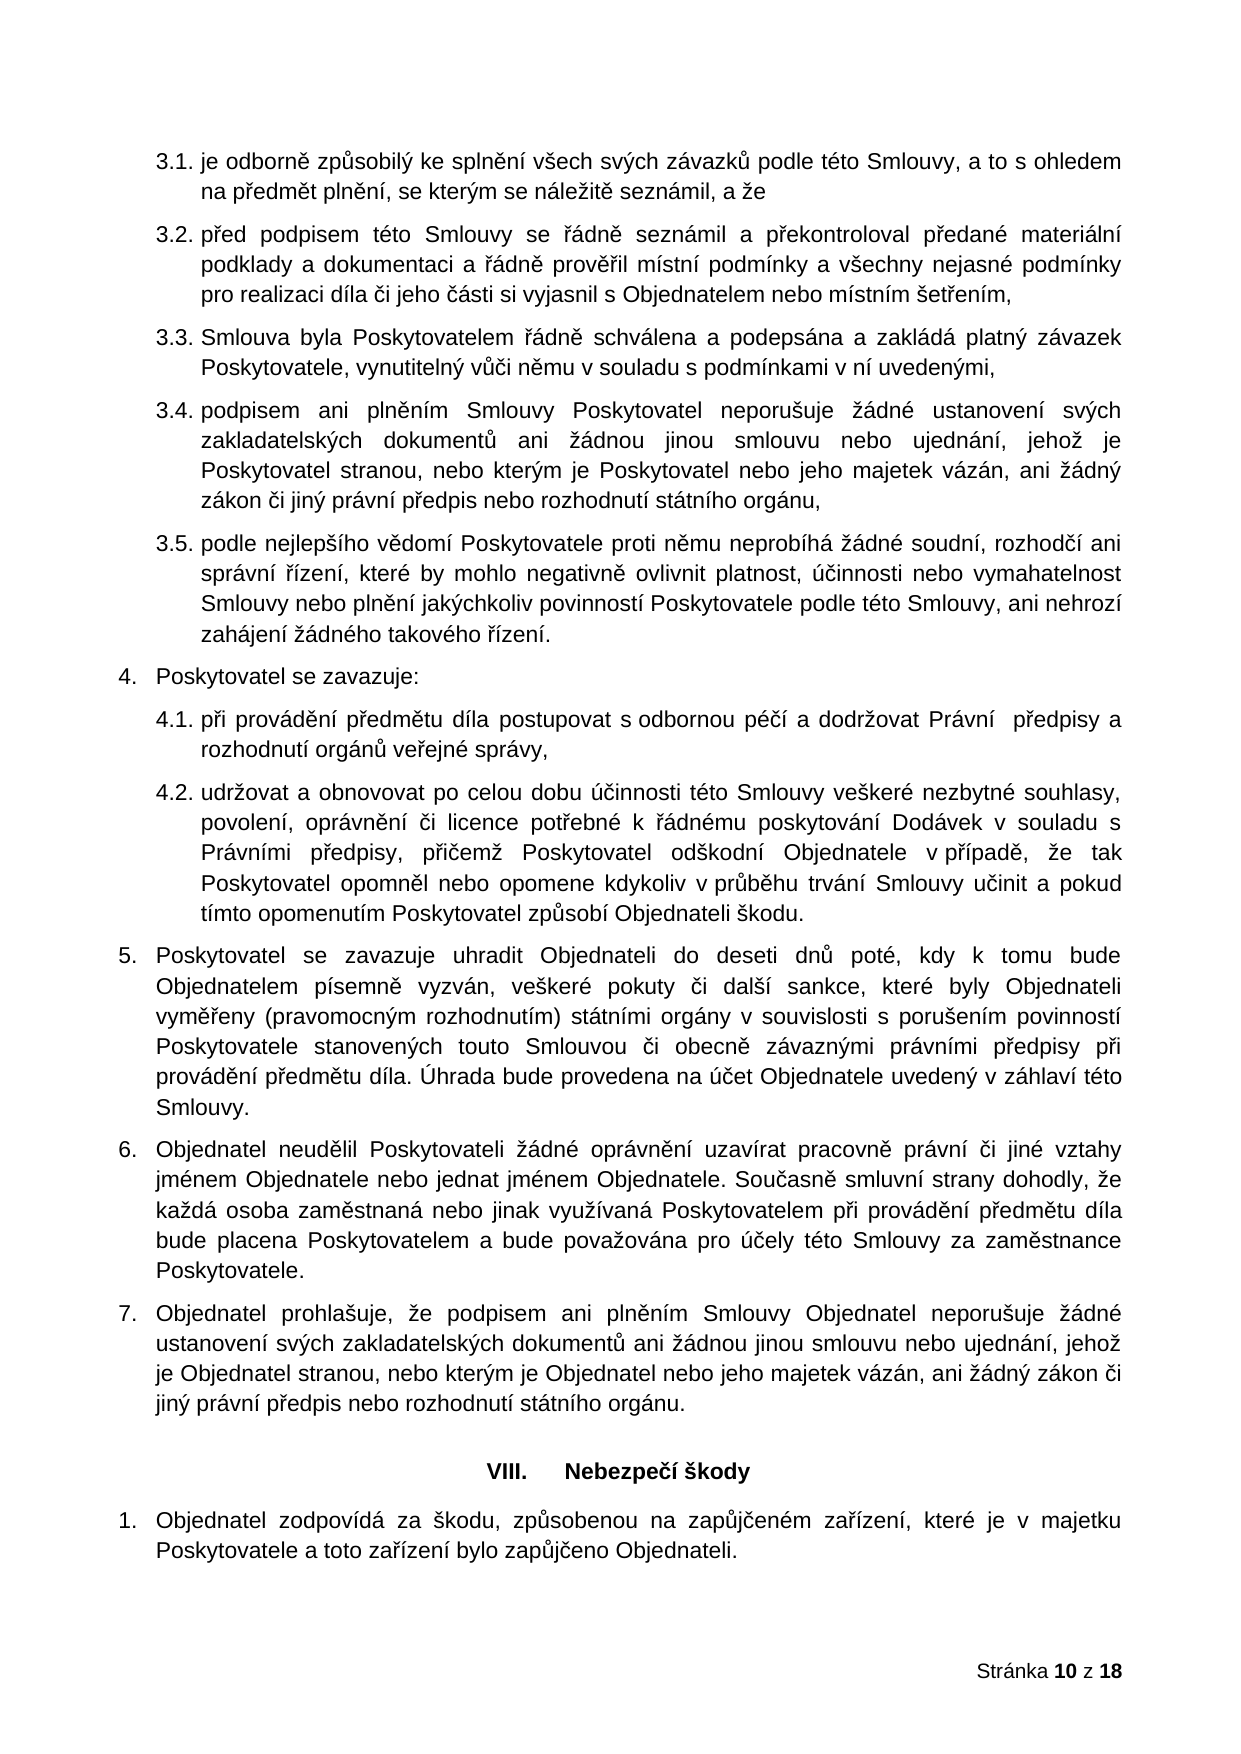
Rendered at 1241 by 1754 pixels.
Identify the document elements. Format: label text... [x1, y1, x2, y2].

list udržovat a obnovovat po celou dobu účinnosti této Smlouvy veškeré nezbytné souhlasy, povolení, oprávnění či licence potřebné k řádnému poskytování Dodávek v souladu s Právními předpisy, přičemž Poskytovatel odškodní Objednatele v případě, že tak Poskytovatel opomněl nebo opomene kdykoliv v průběhu trvání Smlouvy učinit a pokud tímto opomenutím Poskytovatel způsobí Objednateli škodu. [156, 779, 1122, 926]
list Objednatel prohlašuje, že podpisem ani plněním Smlouvy Objednatel neporušuje žádné ustanovení svých zakladatelských dokumentů ani žádnou jinou smlouvu nebo ujednání, jehož je Objednatel stranou, nebo kterým je Objednatel nebo jeho majetek vázán, ani žádný zákon či jiný právní předpis nebo rozhodnutí státního orgánu. [118, 1300, 1122, 1417]
list Poskytovatel se zavazuje: [118, 663, 1122, 690]
list při provádění předmětu díla postupovat s odbornou péčí a dodržovat Právní předpisy a rozhodnutí orgánů veřejné správy, [156, 706, 1122, 763]
list je odborně způsobilý ke splnění všech svých závazků podle této Smlouvy, a to s ohledem na předmět plnění, se kterým se náležitě seznámil, a že [156, 148, 1122, 204]
list Poskytovatel se zavazuje uhradit Objednateli do deseti dnů poté, kdy k tomu bude Objednatelem písemně vyzván, veškeré pokuty či další sankce, které byly Objednateli vyměřeny (pravomocným rozhodnutím) státními orgány v souvislosti s porušením povinností Poskytovatele stanovených touto Smlouvou či obecně závaznými právními předpisy při provádění předmětu díla. Úhrada bude provedena na účet Objednatele uvedený v záhlaví této Smlouvy. [118, 942, 1122, 1120]
list Objednatel neudělil Poskytovateli žádné oprávnění uzavírat pracovně právní či jiné vztahy jménem Objednatele nebo jednat jménem Objednatele. Současně smluvní strany dohodly, že každá osoba zaměstnaná nebo jinak využívaná Poskytovatelem při provádění předmětu díla bude placena Poskytovatelem a bude považována pro účely této Smlouvy za zaměstnance Poskytovatele. [118, 1136, 1122, 1283]
list podle nejlepšího vědomí Poskytovatele proti němu neprobíhá žádné soudní, rozhodčí ani správní řízení, které by mohlo negativně ovlivnit platnost, účinnosti nebo vymahatelnost Smlouvy nebo plnění jakýchkoliv povinností Poskytovatele podle této Smlouvy, ani nehrozí zahájení žádného takového řízení. [156, 530, 1122, 647]
list před podpisem této Smlouvy se řádně seznámil a překontroloval předané materiální podklady a dokumentaci a řádně prověřil místní podmínky a všechny nejasné podmínky pro realizaci díla či jeho části si vyjasnil s Objednatelem nebo místním šetřením, [156, 221, 1122, 307]
list Smlouva byla Poskytovatelem řádně schválena a podepsána a zakládá platný závazek Poskytovatele, vynutitelný vůči němu v souladu s podmínkami v ní uvedenými, [156, 324, 1122, 380]
list Objednatel zodpovídá za škodu, způsobenou na zapůjčeném zařízení, které je v majetku Poskytovatele a toto zařízení bylo zapůjčeno Objednateli. [118, 1507, 1122, 1564]
list podpisem ani plněním Smlouvy Poskytovatel neporušuje žádné ustanovení svých zakladatelských dokumentů ani žádnou jinou smlouvu nebo ujednání, jehož je Poskytovatel stranou, nebo kterým je Poskytovatel nebo jeho majetek vázán, ani žádný zákon či jiný právní předpis nebo rozhodnutí státního orgánu, [156, 397, 1122, 514]
subtitle Nebezpečí škody [155, 1458, 1122, 1484]
